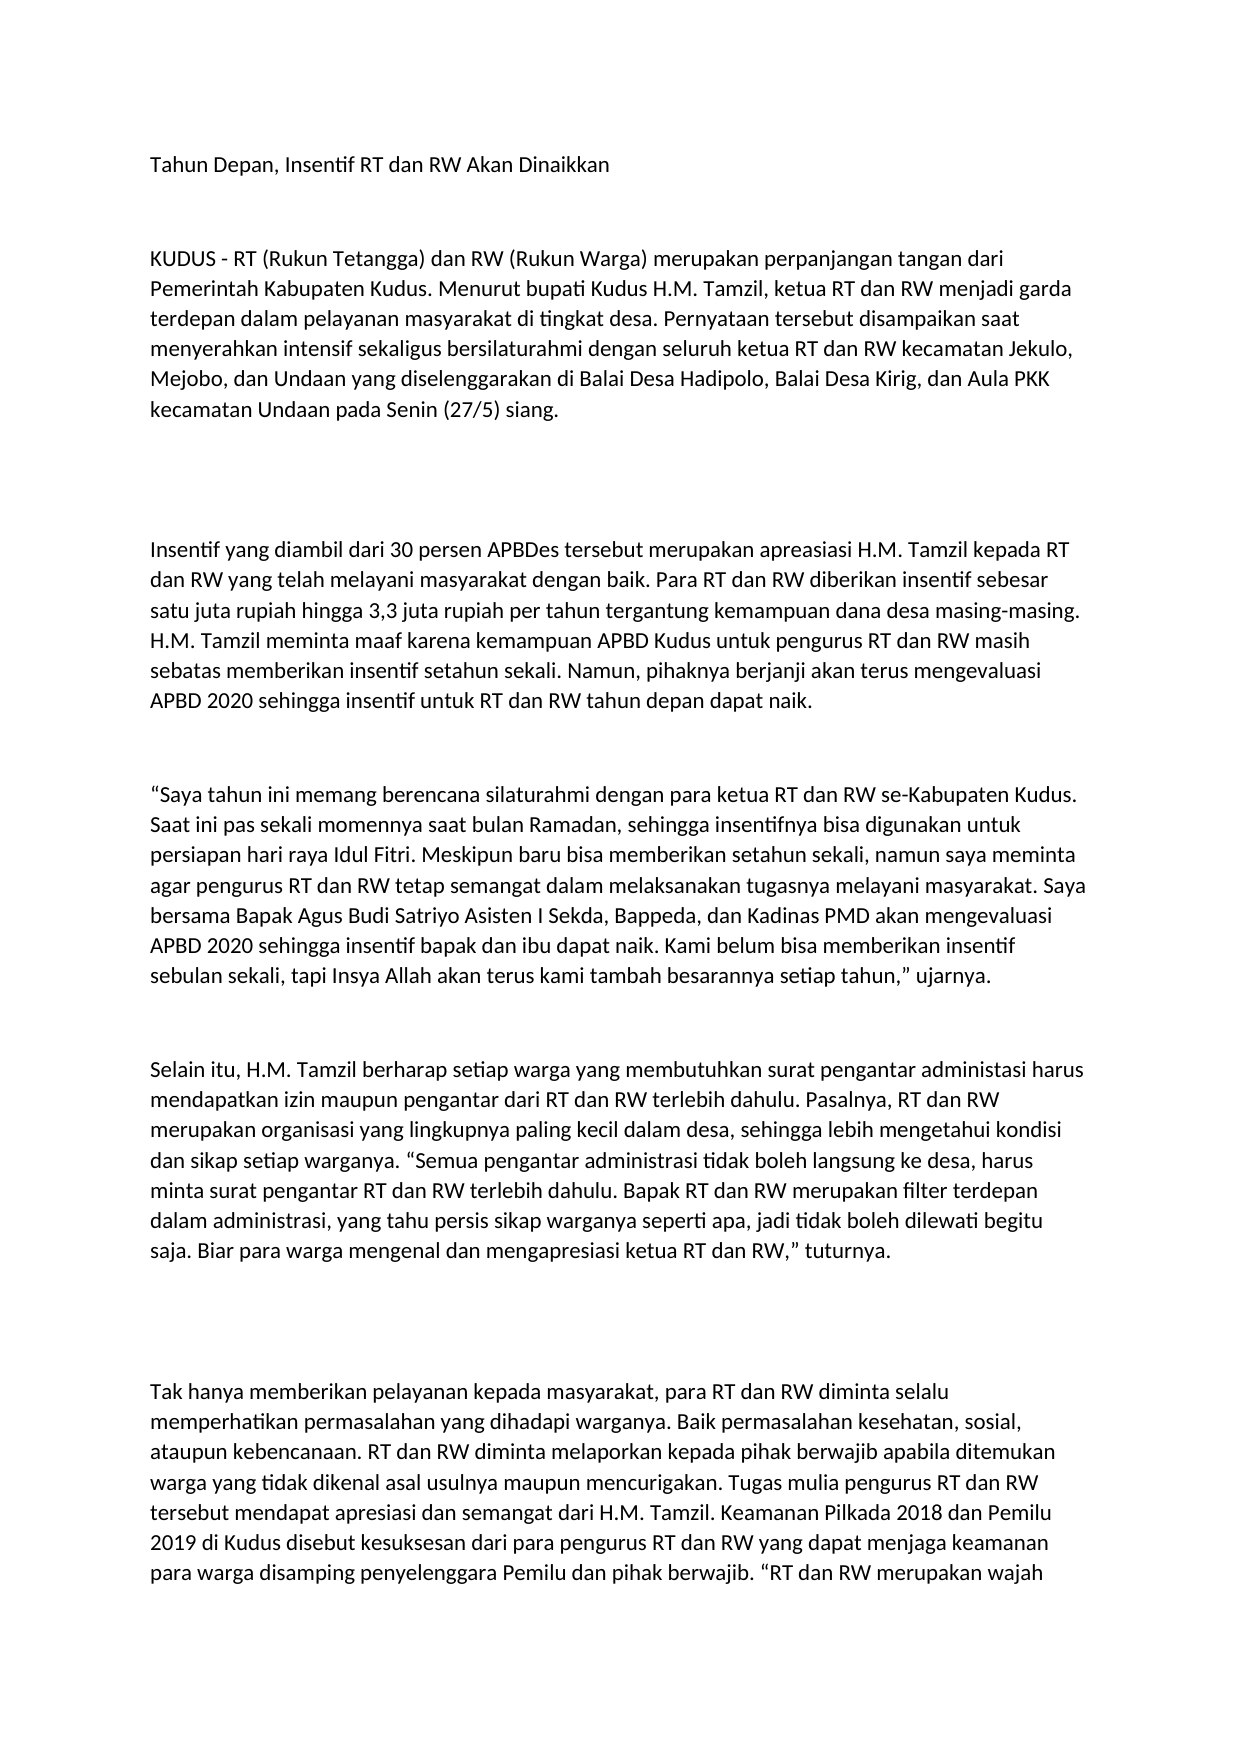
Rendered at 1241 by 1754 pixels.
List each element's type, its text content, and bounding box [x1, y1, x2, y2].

text Insentif yang diambil dari 30 persen APBDes tersebut merupakan apreasiasi H.M. Tamzil kepada RT dan RW yang telah melayani masyarakat dengan baik. Para RT dan RW diberikan insentif sebesar satu juta rupiah hingga 3,3 juta rupiah per tahun tergantung kemampuan dana desa masing-masing. H.M. Tamzil meminta maaf karena kemampuan APBD Kudus untuk pengurus RT dan RW masih sebatas memberikan insentif setahun sekali. Namun, pihaknya berjanji akan terus mengevaluasi APBD 2020 sehingga insentif untuk RT dan RW tahun depan dapat naik. [150, 535, 1090, 714]
text Tahun Depan, Insentif RT dan RW Akan Dinaikkan [150, 150, 1090, 178]
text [150, 1377, 1090, 1586]
text Selain itu, H.M. Tamzil berharap setiap warga yang membutuhkan surat pengantar administasi harus mendapatkan izin maupun pengantar dari RT dan RW terlebih dahulu. Pasalnya, RT dan RW merupakan organisasi yang lingkupnya paling kecil dalam desa, sehingga lebih mengetahui kondisi dan sikap setiap warganya. “Semua pengantar administrasi tidak boleh langsung ke desa, harus minta surat pengantar RT dan RW terlebih dahulu. Bapak RT dan RW merupakan filter terdepan dalam administrasi, yang tahu persis sikap warganya seperti apa, jadi tidak boleh dilewati begitu saja. Biar para warga mengenal dan mengapresiasi ketua RT dan RW,” tuturnya. [150, 1055, 1090, 1264]
text “Saya tahun ini memang berencana silaturahmi dengan para ketua RT dan RW se-Kabupaten Kudus. Saat ini pas sekali momennya saat bulan Ramadan, sehingga insentifnya bisa digunakan untuk persiapan hari raya Idul Fitri. Meskipun baru bisa memberikan setahun sekali, namun saya meminta agar pengurus RT dan RW tetap semangat dalam melaksanakan tugasnya melayani masyarakat. Saya bersama Bapak Agus Budi Satriyo Asisten I Sekda, Bappeda, dan Kadinas PMD akan mengevaluasi APBD 2020 sehingga insentif bapak dan ibu dapat naik. Kami belum bisa memberikan insentif sebulan sekali, tapi Insya Allah akan terus kami tambah besarannya setiap tahun,” ujarnya. [150, 780, 1090, 989]
text KUDUS - RT (Rukun Tetangga) dan RW (Rukun Warga) merupakan perpanjangan tangan dari Pemerintah Kabupaten Kudus. Menurut bupati Kudus H.M. Tamzil, ketua RT dan RW menjadi garda terdepan dalam pelayanan masyarakat di tingkat desa. Pernyataan tersebut disampaikan saat menyerahkan intensif sekaligus bersilaturahmi dengan seluruh ketua RT dan RW kecamatan Jekulo, Mejobo, dan Undaan yang diselenggarakan di Balai Desa Hadipolo, Balai Desa Kirig, dan Aula PKK kecamatan Undaan pada Senin (27/5) siang. [150, 244, 1090, 423]
